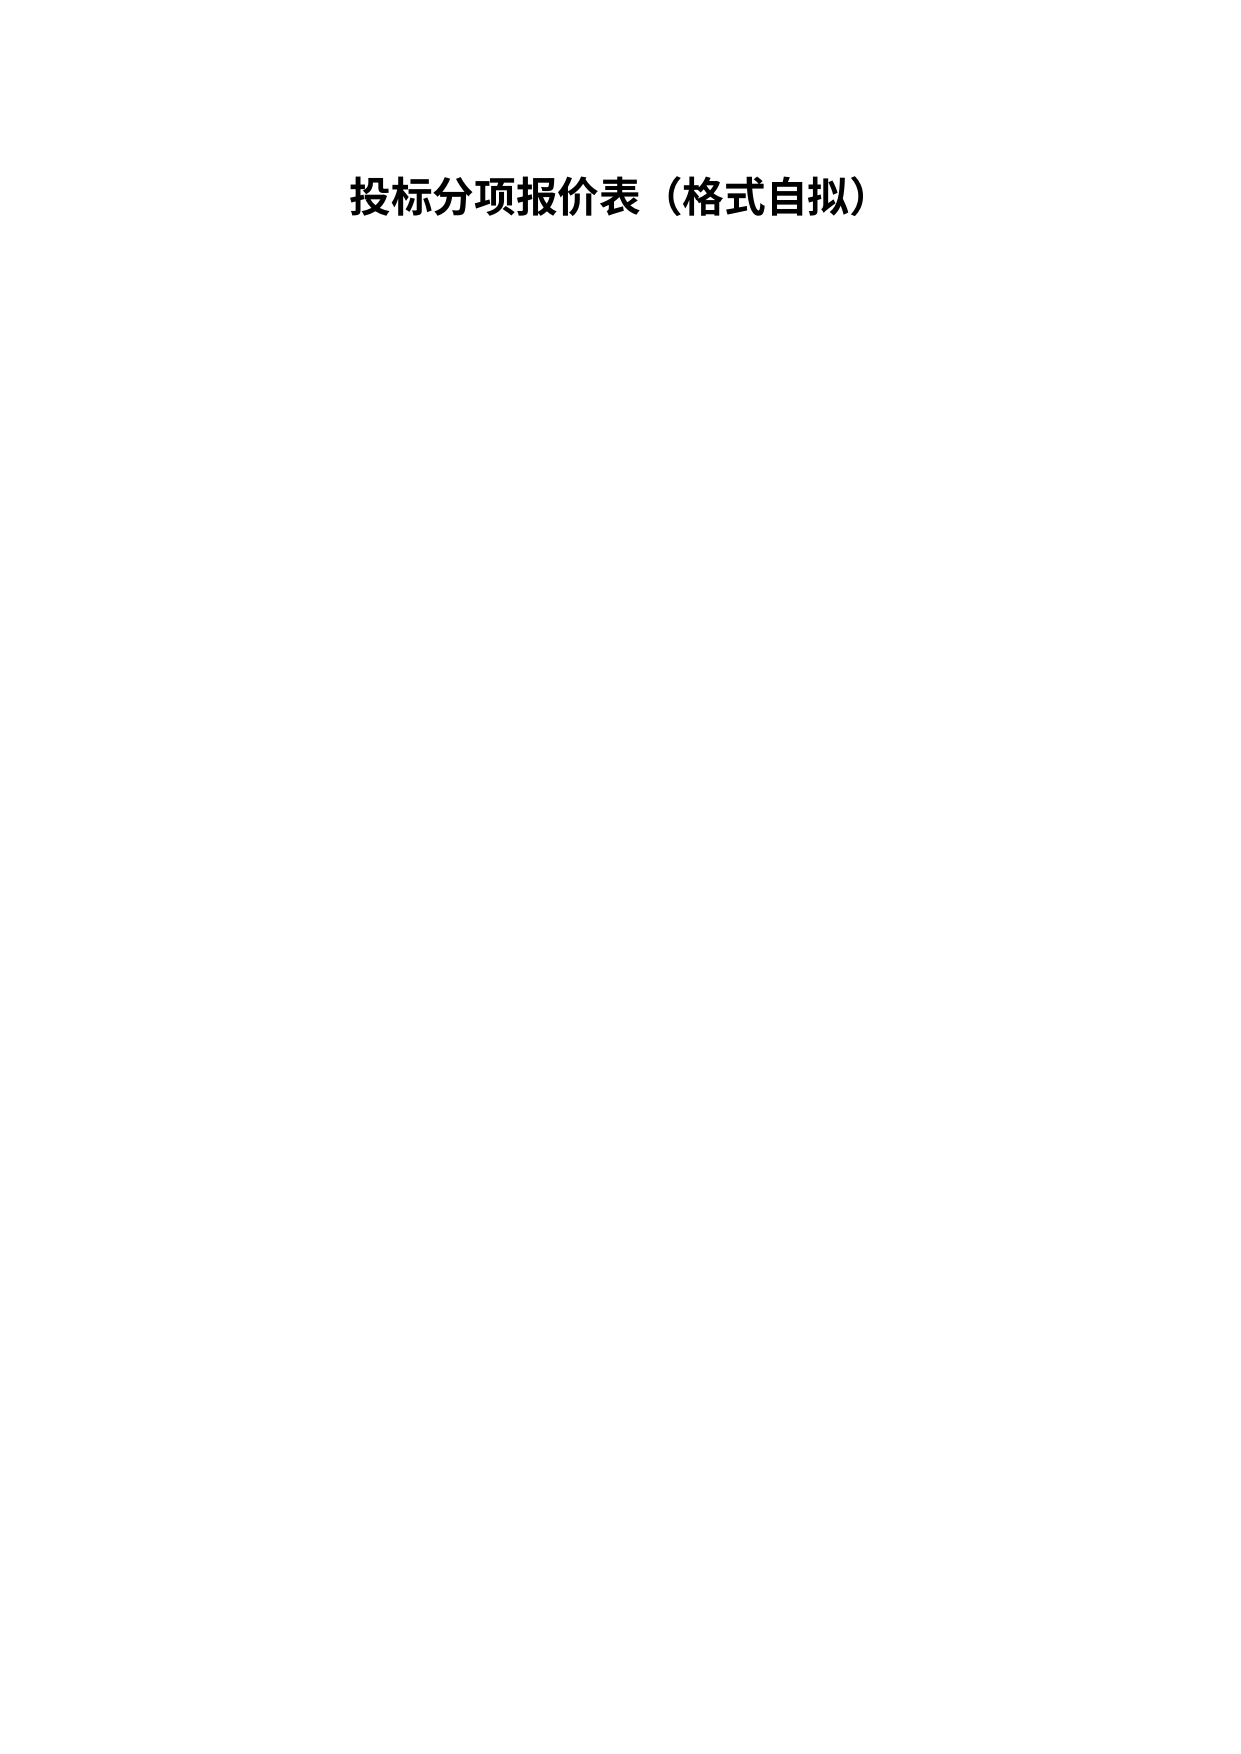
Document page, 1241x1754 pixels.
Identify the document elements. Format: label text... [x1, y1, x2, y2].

text 投标分项报价表（格式自拟） [187, 162, 1053, 227]
